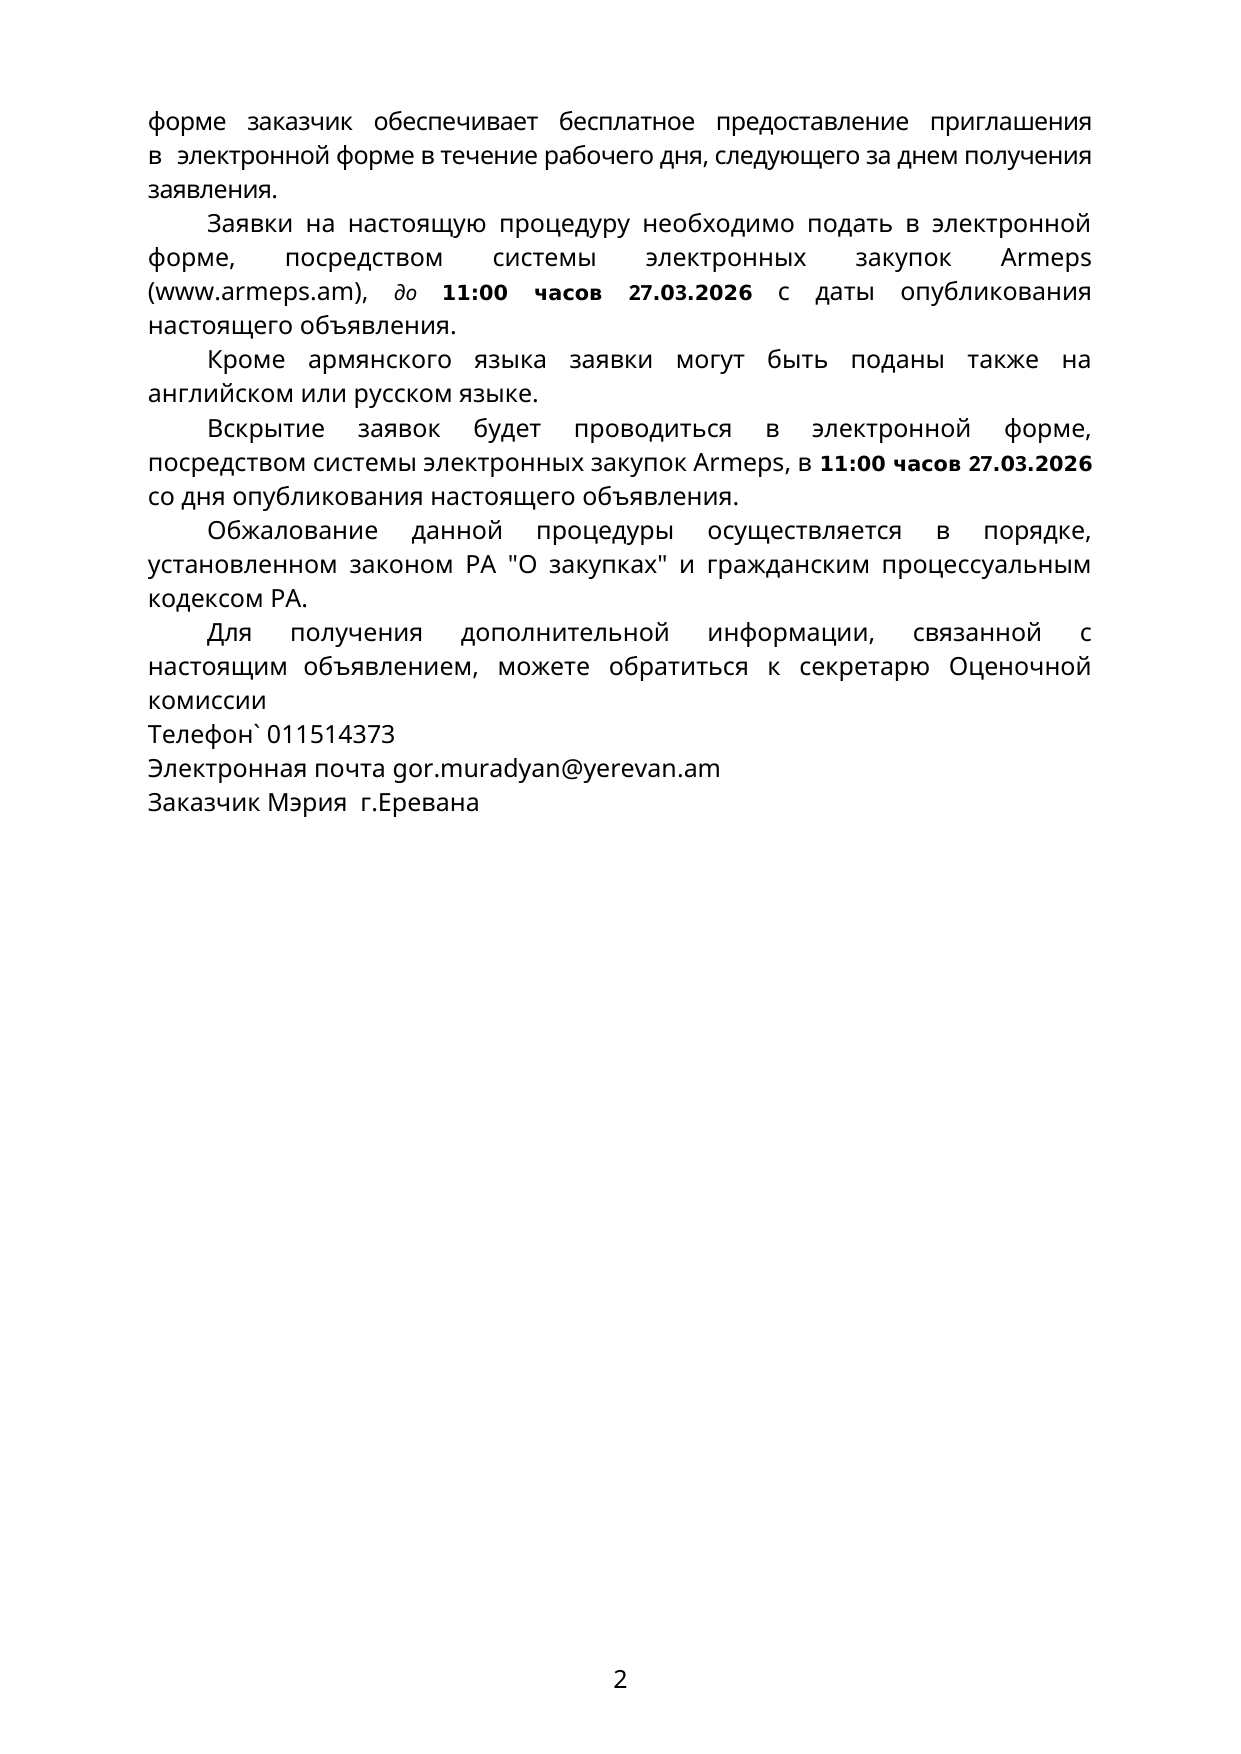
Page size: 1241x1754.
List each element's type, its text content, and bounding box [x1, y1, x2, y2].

text Заказчик Мэрия г.Еревана [148, 785, 1092, 819]
text Электронная почта gor.muradyan@yerevan.am [148, 751, 1092, 785]
text Заявки на настоящую процедуру необходимо подать в электронной форме, посредством системы электронных закупок Armeps (www.armeps.am), до 11:00 часов 27.03.2026 с даты опубликования настоящего объявления. [148, 206, 1092, 342]
text Телефон` 011514373 [148, 717, 1092, 751]
text Кроме армянского языка заявки могут быть поданы также на английском или русском языке. [148, 342, 1092, 410]
text Вскрытие заявок будет проводиться в электронной форме, посредством системы электронных закупок Armeps, в 11:00 часов 27.03.2026 со дня опубликования настоящего объявления. [148, 410, 1092, 512]
text Обжалование данной процедуры осуществляется в порядке, установленном законом РА "О закупках" и гражданским процессуальным кодексом РА. [148, 512, 1092, 614]
text Для получения дополнительной информации, связанной с настоящим объявлением, можете обратиться к секретарю Оценочной комиссии [148, 614, 1092, 717]
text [148, 103, 1092, 206]
